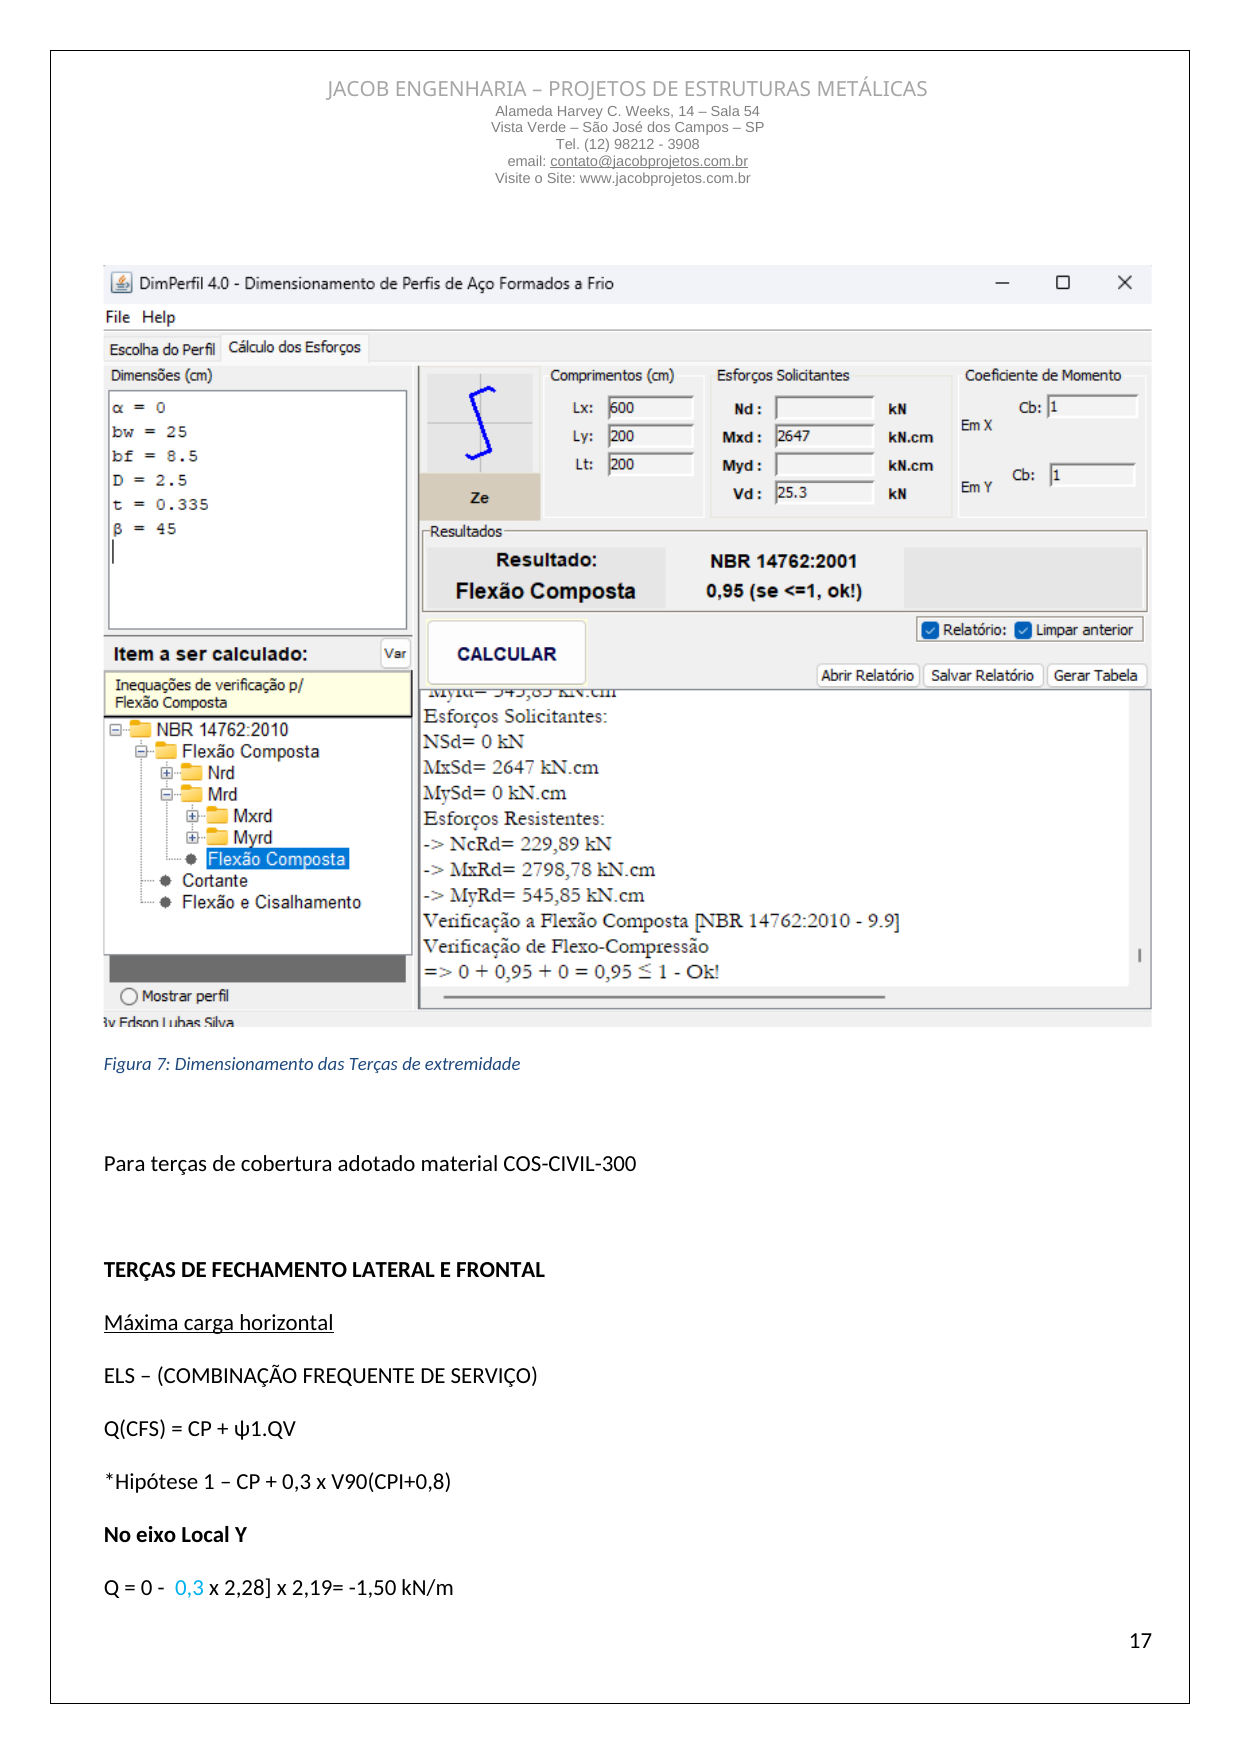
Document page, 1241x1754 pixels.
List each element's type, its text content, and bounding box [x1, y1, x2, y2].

picture [103, 265, 1152, 1027]
text TERÇAS DE FECHAMENTO LATERAL E FRONTAL [103, 1255, 1152, 1283]
text Para terças de cobertura adotado material COS-CIVIL-300 [103, 1149, 1152, 1177]
text Q(CFS) = CP + ѱ1.QV [103, 1414, 1152, 1442]
text Figura 7: Dimensionamento das Terças de extremidade [103, 1052, 1152, 1075]
text ELS – (COMBINAÇÃO FREQUENTE DE SERVIÇO) [103, 1361, 1152, 1389]
text No eixo Local Y [103, 1520, 1152, 1548]
text Máxima carga horizontal [103, 1308, 1152, 1336]
text *Hipótese 1 – CP + 0,3 x V90(CPI+0,8) [103, 1467, 1152, 1495]
text Q = 0 - 0,3 x 2,28] x 2,19= -1,50 kN/m [103, 1573, 1152, 1601]
